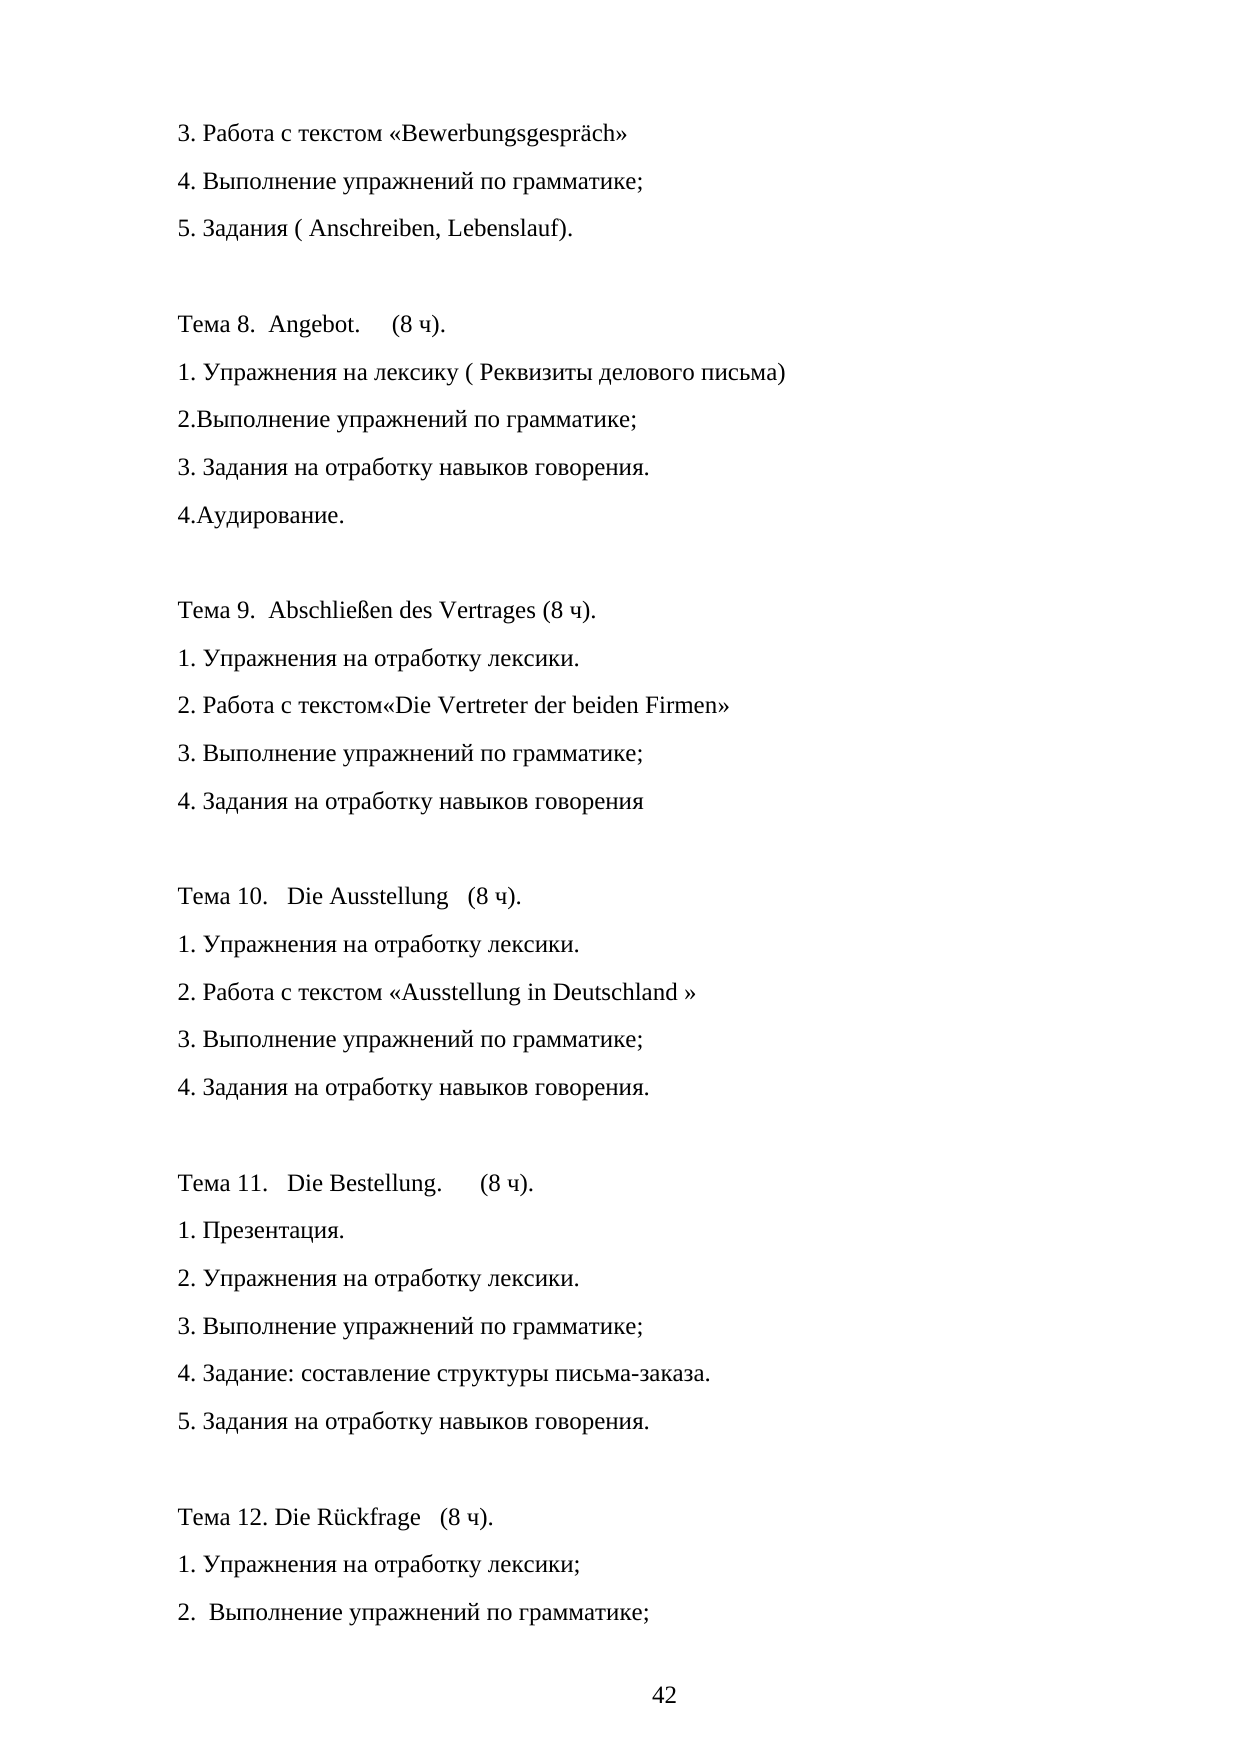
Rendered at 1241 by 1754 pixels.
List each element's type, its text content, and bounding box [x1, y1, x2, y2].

text 1. Упражнения на отработку лексики. [177, 643, 1152, 672]
text 3. Задания на отработку навыков говорения. [177, 452, 1152, 481]
text 4. Выполнение упражнений по грамматике; [177, 166, 1152, 194]
text Тема 12. Die Rückfrage (8 ч). [177, 1502, 1152, 1530]
text Тема 10. Die Ausstellung (8 ч). [177, 881, 1152, 910]
text 5. Задания ( Anschreiben, Lebenslauf). [177, 213, 1152, 242]
text 1. Упражнения на отработку лексики; [177, 1549, 1152, 1578]
text 1. Упражнения на лексику ( Реквизиты делового письма) [177, 357, 1152, 385]
text 3. Выполнение упражнений по грамматике; [177, 738, 1152, 767]
text 4. Задание: составление структуры письма-заказа. [177, 1358, 1152, 1387]
text 3. Выполнение упражнений по грамматике; [177, 1024, 1152, 1053]
text 4. Задания на отработку навыков говорения [177, 786, 1152, 815]
text Тема 8. Angebot. (8 ч). [177, 309, 1152, 338]
text 2. Работа с текстом«Die Vertreter der beiden Firmen» [177, 691, 1152, 719]
text Тема 9. Abschließen des Vertrages (8 ч). [177, 595, 1152, 624]
text 2. Выполнение упражнений по грамматике; [177, 1597, 1152, 1626]
text 2. Упражнения на отработку лексики. [177, 1263, 1152, 1292]
text 3. Выполнение упражнений по грамматике; [177, 1311, 1152, 1339]
text 1. Упражнения на отработку лексики. [177, 929, 1152, 958]
text 4.Аудирование. [177, 500, 1152, 528]
text 2.Выполнение упражнений по грамматике; [177, 404, 1152, 433]
text 4. Задания на отработку навыков говорения. [177, 1072, 1152, 1101]
text Тема 11. Die Bestellung. (8 ч). [177, 1168, 1152, 1196]
text 3. Работа с текстом «Bewerbungsgespräch» [177, 118, 1152, 147]
text 5. Задания на отработку навыков говорения. [177, 1406, 1152, 1435]
text 1. Презентация. [177, 1215, 1152, 1244]
text 2. Работа с текстом «Ausstellung in Deutschland » [177, 977, 1152, 1006]
